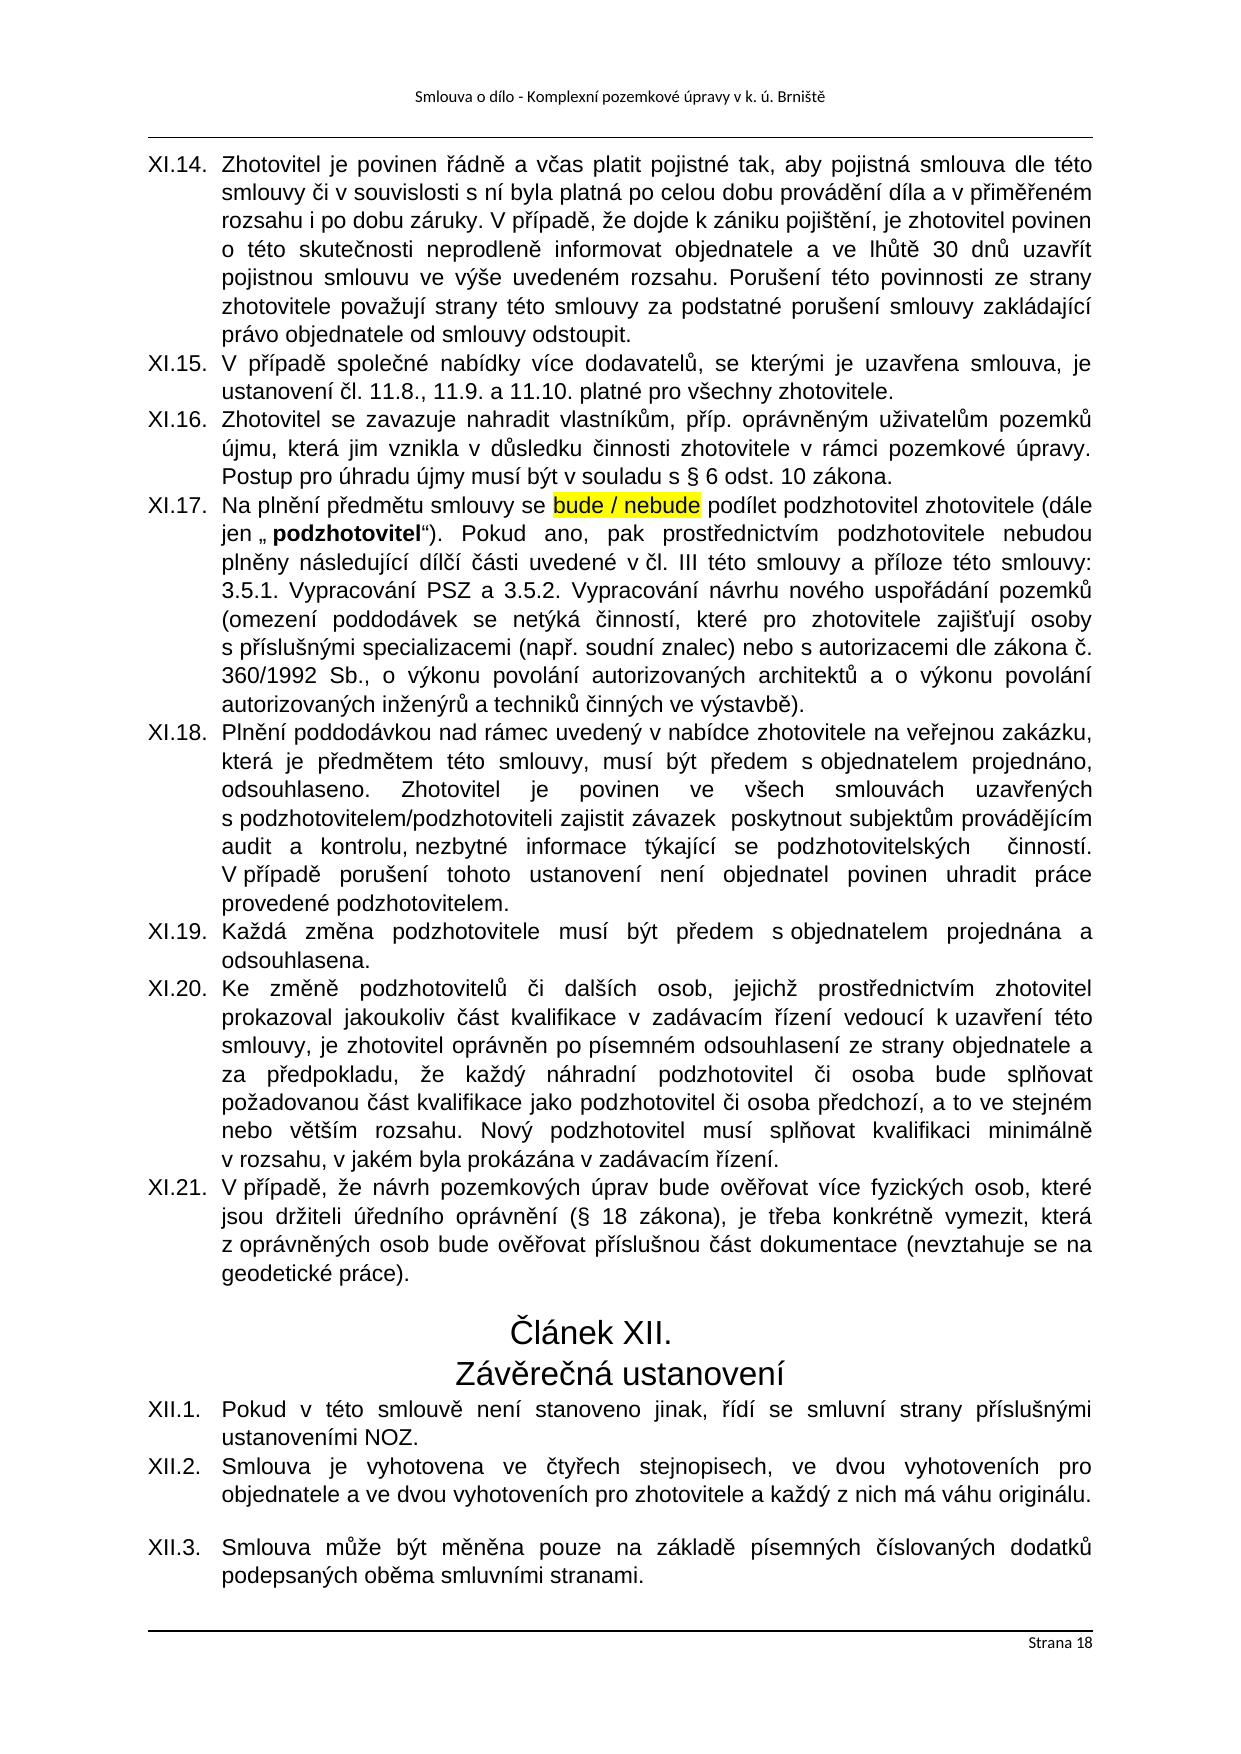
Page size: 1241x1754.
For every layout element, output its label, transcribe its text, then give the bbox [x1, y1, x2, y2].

list V případě společné nabídky více dodavatelů, se kterými je uzavřena smlouva, je ustanovení čl. 11.8., 11.9. a 11.10. platné pro všechny zhotovitele. [148, 349, 1093, 404]
list Zhotovitel je povinen řádně a včas platit pojistné tak, aby pojistná smlouva dle této smlouvy či v souvislosti s ní byla platná po celou dobu provádění díla a v přiměřeném rozsahu i po dobu záruky. V případě, že dojde k zániku pojištění, je zhotovitel povinen o této skutečnosti neprodleně informovat objednatele a ve lhůtě 30 dnů uzavřít pojistnou smlouvu ve výše uvedeném rozsahu. Porušení této povinnosti ze strany zhotovitele považují strany této smlouvy za podstatné porušení smlouvy zakládající právo objednatele od smlouvy odstoupit. [148, 151, 1093, 347]
list Ke změně podzhotovitelů či dalších osob, jejichž prostřednictvím zhotovitel prokazoval jakoukoliv část kvalifikace v zadávacím řízení vedoucí k uzavření této smlouvy, je zhotovitel oprávněn po písemném odsouhlasení ze strany objednatele a za předpokladu, že každý náhradní podzhotovitel či osoba bude splňovat požadovanou část kvalifikace jako podzhotovitel či osoba předchozí, a to ve stejném nebo větším rozsahu. Nový podzhotovitel musí splňovat kvalifikaci minimálně v rozsahu, v jakém byla prokázána v zadávacím řízení. [148, 975, 1093, 1172]
subtitle Závěrečná ustanovení [148, 1313, 1093, 1393]
list Na plnění předmětu smlouvy se bude / nebude podílet podzhotovitel zhotovitele (dále jen „ podzhotovitel“). Pokud ano, pak prostřednictvím podzhotovitele nebudou plněny následující dílčí části uvedené v čl. III této smlouvy a příloze této smlouvy: 3.5.1. Vypracování PSZ a 3.5.2. Vypracování návrhu nového uspořádání pozemků (omezení poddodávek se netýká činností, které pro zhotovitele zajišťují osoby s příslušnými specializacemi (např. soudní znalec) nebo s autorizacemi dle zákona č. 360/1992 Sb., o výkonu povolání autorizovaných architektů a o výkonu povolání autorizovaných inženýrů a techniků činných ve výstavbě). [148, 492, 1093, 717]
list Smlouva je vyhotovena ve čtyřech stejnopisech, ve dvou vyhotoveních pro objednatele a ve dvou vyhotoveních pro zhotovitele a každý z nich má váhu originálu. [148, 1453, 1093, 1534]
list V případě, že návrh pozemkových úprav bude ověřovat více fyzických osob, které jsou držiteli úředního oprávnění (§ 18 zákona), je třeba konkrétně vymezit, která z oprávněných osob bude ověřovat příslušnou část dokumentace (nevztahuje se na geodetické práce). [148, 1174, 1093, 1286]
list Každá změna podzhotovitele musí být předem s objednatelem projednána a odsouhlasena. [148, 918, 1093, 973]
list Pokud v této smlouvě není stanoveno jinak, řídí se smluvní strany příslušnými ustanoveními NOZ. [148, 1396, 1093, 1451]
list Plnění poddodávkou nad rámec uvedený v nabídce zhotovitele na veřejnou zakázku, která je předmětem této smlouvy, musí být předem s objednatelem projednáno, odsouhlaseno. Zhotovitel je povinen ve všech smlouvách uzavřených s podzhotovitelem/podzhotoviteli zajistit závazek poskytnout subjektům provádějícím audit a kontrolu, nezbytné informace týkající se podzhotovitelských činností. V případě porušení tohoto ustanovení není objednatel povinen uhradit práce provedené podzhotovitelem. [148, 719, 1093, 916]
list Zhotovitel se zavazuje nahradit vlastníkům, příp. oprávněným uživatelům pozemků újmu, která jim vznikla v důsledku činnosti zhotovitele v rámci pozemkové úpravy. Postup pro úhradu újmy musí být v souladu s § 6 odst. 10 zákona. [148, 406, 1093, 490]
list Smlouva může být měněna pouze na základě písemných číslovaných dodatků podepsaných oběma smluvními stranami. [148, 1534, 1093, 1589]
